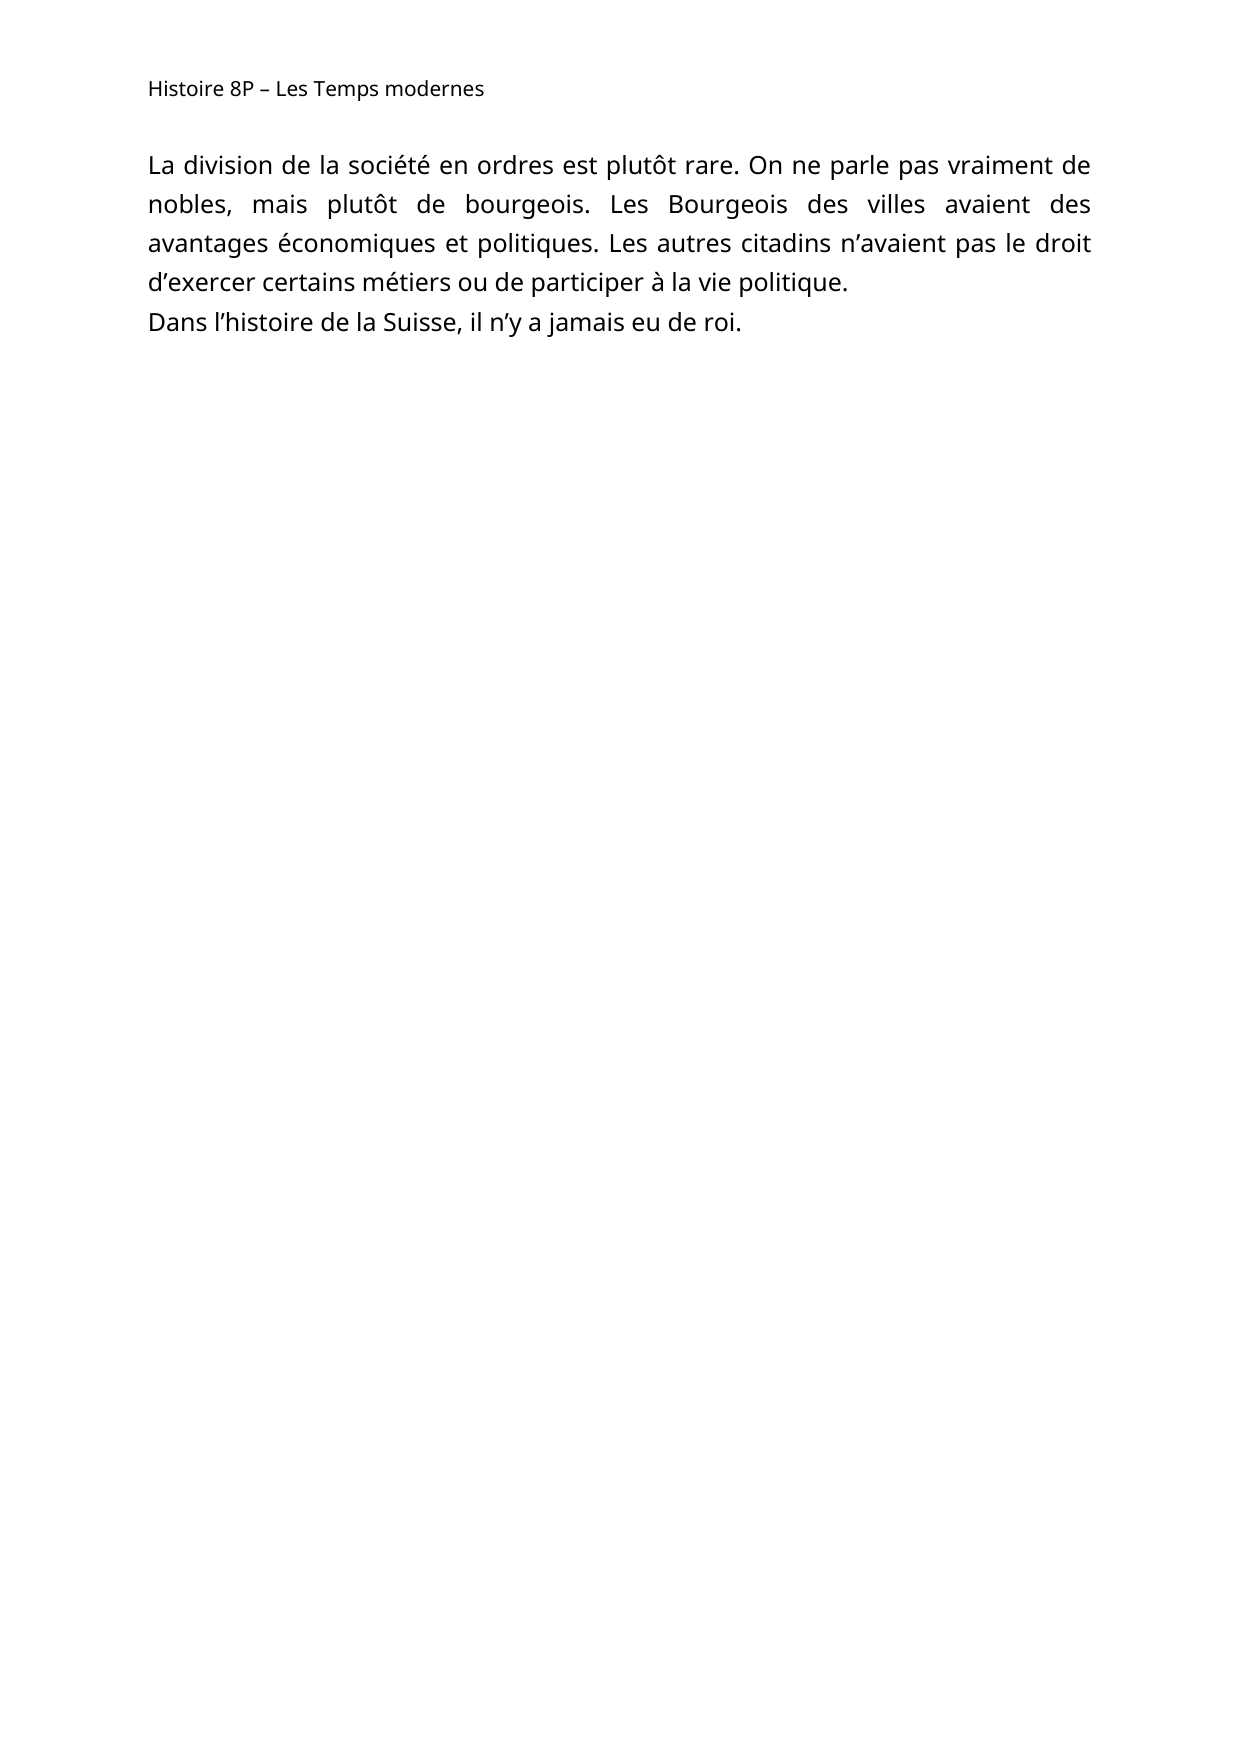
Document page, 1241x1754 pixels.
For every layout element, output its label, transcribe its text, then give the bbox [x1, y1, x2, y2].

text Dans l’histoire de la Suisse, il n’y a jamais eu de roi. [148, 304, 1093, 338]
text La division de la société en ordres est plutôt rare. On ne parle pas vraiment de nobles, mais plutôt de bourgeois. Les Bourgeois des villes avaient des avantages économiques et politiques. Les autres citadins n’avaient pas le droit d’exercer certains métiers ou de participer à la vie politique. [148, 148, 1093, 299]
